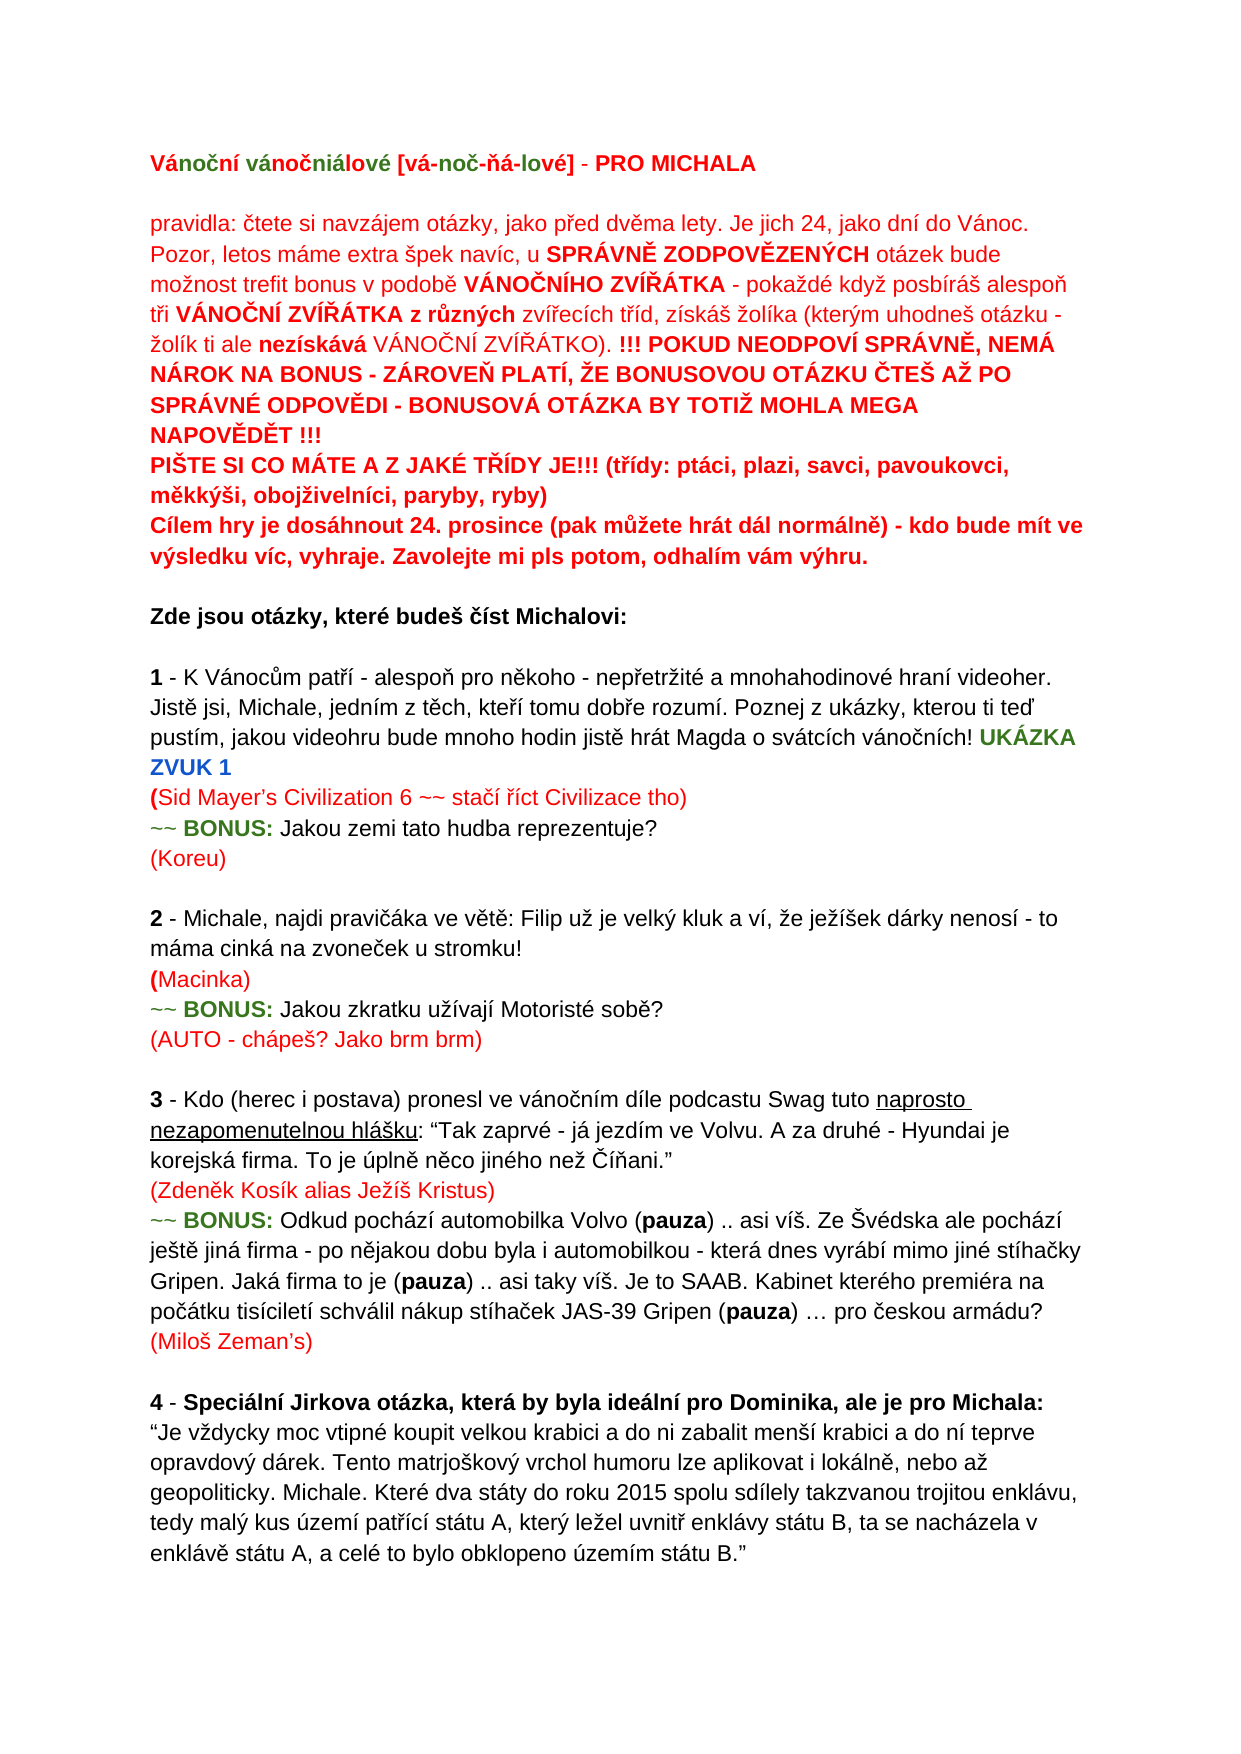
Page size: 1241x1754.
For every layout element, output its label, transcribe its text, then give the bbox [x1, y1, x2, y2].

text Vánoční vánočniálové [vá-noč-ňá-lové] - PRO MICHALA [150, 150, 1090, 176]
text 1 - K Vánocům patří - alespoň pro někoho - nepřetržité a mnohahodinové hraní videoher. Jistě jsi, Michale, jedním z těch, kteří tomu dobře rozumí. Poznej z ukázky, kterou ti teď pustím, jakou videohru bude mnoho hodin jistě hrát Magda o svátcích vánočních! UKÁZKA ZVUK 1 [150, 663, 1090, 781]
text (Sid Mayer’s Civilization 6 ~~ stačí říct Civilizace tho) ~~ BONUS: Jakou zemi tato hudba reprezentuje? [150, 784, 1090, 841]
text (Miloš Zeman’s) [150, 1328, 1090, 1354]
text 3 - Kdo (herec i postava) pronesl ve vánočním díle podcastu Swag tuto naprosto nezapomenutelnou hlášku: “Tak zaprvé - já jezdím ve Volvu. A za druhé - Hyundai je korejská firma. To je úplně něco jiného než Číňani.” [150, 1086, 1090, 1173]
text 2 - Michale, najdi pravičáka ve větě: Filip už je velký kluk a ví, že ježíšek dárky nenosí - to máma cinká na zvoneček u stromku! [150, 905, 1090, 962]
text “Je vždycky moc vtipné koupit velkou krabici a do ni zabalit menší krabici a do ní teprve opravdový dárek. Tento matrjoškový vrchol humoru lze aplikovat i lokálně, nebo až geopoliticky. Michale. Které dva státy do roku 2015 spolu sdílely takzvanou trojitou enklávu, tedy malý kus území patřící státu A, který ležel uvnitř enklávy státu B, ta se nacházela v enklávě státu A, a celé to bylo obklopeno územím státu B.” [150, 1419, 1090, 1566]
text 4 - Speciální Jirkova otázka, která by byla ideální pro Dominika, ale je pro Michala: [150, 1388, 1090, 1415]
text pravidla: čtete si navzájem otázky, jako před dvěma lety. Je jich 24, jako dní do Vánoc. Pozor, letos máme extra špek navíc, u SPRÁVNĚ ZODPOVĚZENÝCH otázek bude možnost trefit bonus v podobě VÁNOČNÍHO ZVÍŘÁTKA - pokaždé když posbíráš alespoň tři VÁNOČNÍ ZVÍŘÁTKA z různých zvířecích tříd, získáš žolíka (kterým uhodneš otázku - žolík ti ale nezískává VÁNOČNÍ ZVÍŘÁTKO). !!! POKUD NEODPOVÍ SPRÁVNĚ, NEMÁ NÁROK NA BONUS - ZÁROVEŇ PLATÍ, ŽE BONUSOVOU OTÁZKU ČTEŠ AŽ PO SPRÁVNÉ ODPOVĚDI - BONUSOVÁ OTÁZKA BY TOTIŽ MOHLA MEGA NAPOVĚDĚT !!! PIŠTE SI CO MÁTE A Z JAKÉ TŘÍDY JE!!! (třídy: ptáci, plazi, savci, pavoukovci, měkkýši, obojživelníci, paryby, ryby) Cílem hry je dosáhnout 24. prosince (pak můžete hrát dál normálně) - kdo bude mít ve výsledku víc, vyhraje. Zavolejte mi pls potom, odhalím vám výhru. [150, 210, 1090, 569]
text Zde jsou otázky, které budeš číst Michalovi: [150, 603, 1090, 629]
text (Macinka) [150, 966, 1090, 992]
text ~~ BONUS: Jakou zkratku užívají Motoristé sobě? [150, 996, 1090, 1022]
text ~~ BONUS: Odkud pochází automobilka Volvo (pauza) .. asi víš. Ze Švédska ale pochází ještě jiná firma - po nějakou dobu byla i automobilkou - která dnes vyrábí mimo jiné stíhačky Gripen. Jaká firma to je (pauza) .. asi taky víš. Je to SAAB. Kabinet kterého premiéra na počátku tisíciletí schválil nákup stíhaček JAS-39 Gripen (pauza) … pro českou armádu? [150, 1207, 1090, 1324]
text (Koreu) [150, 845, 1090, 871]
text (Zdeněk Kosík alias Ježíš Kristus) [150, 1177, 1090, 1203]
text (AUTO - chápeš? Jako brm brm) [150, 1026, 1090, 1052]
